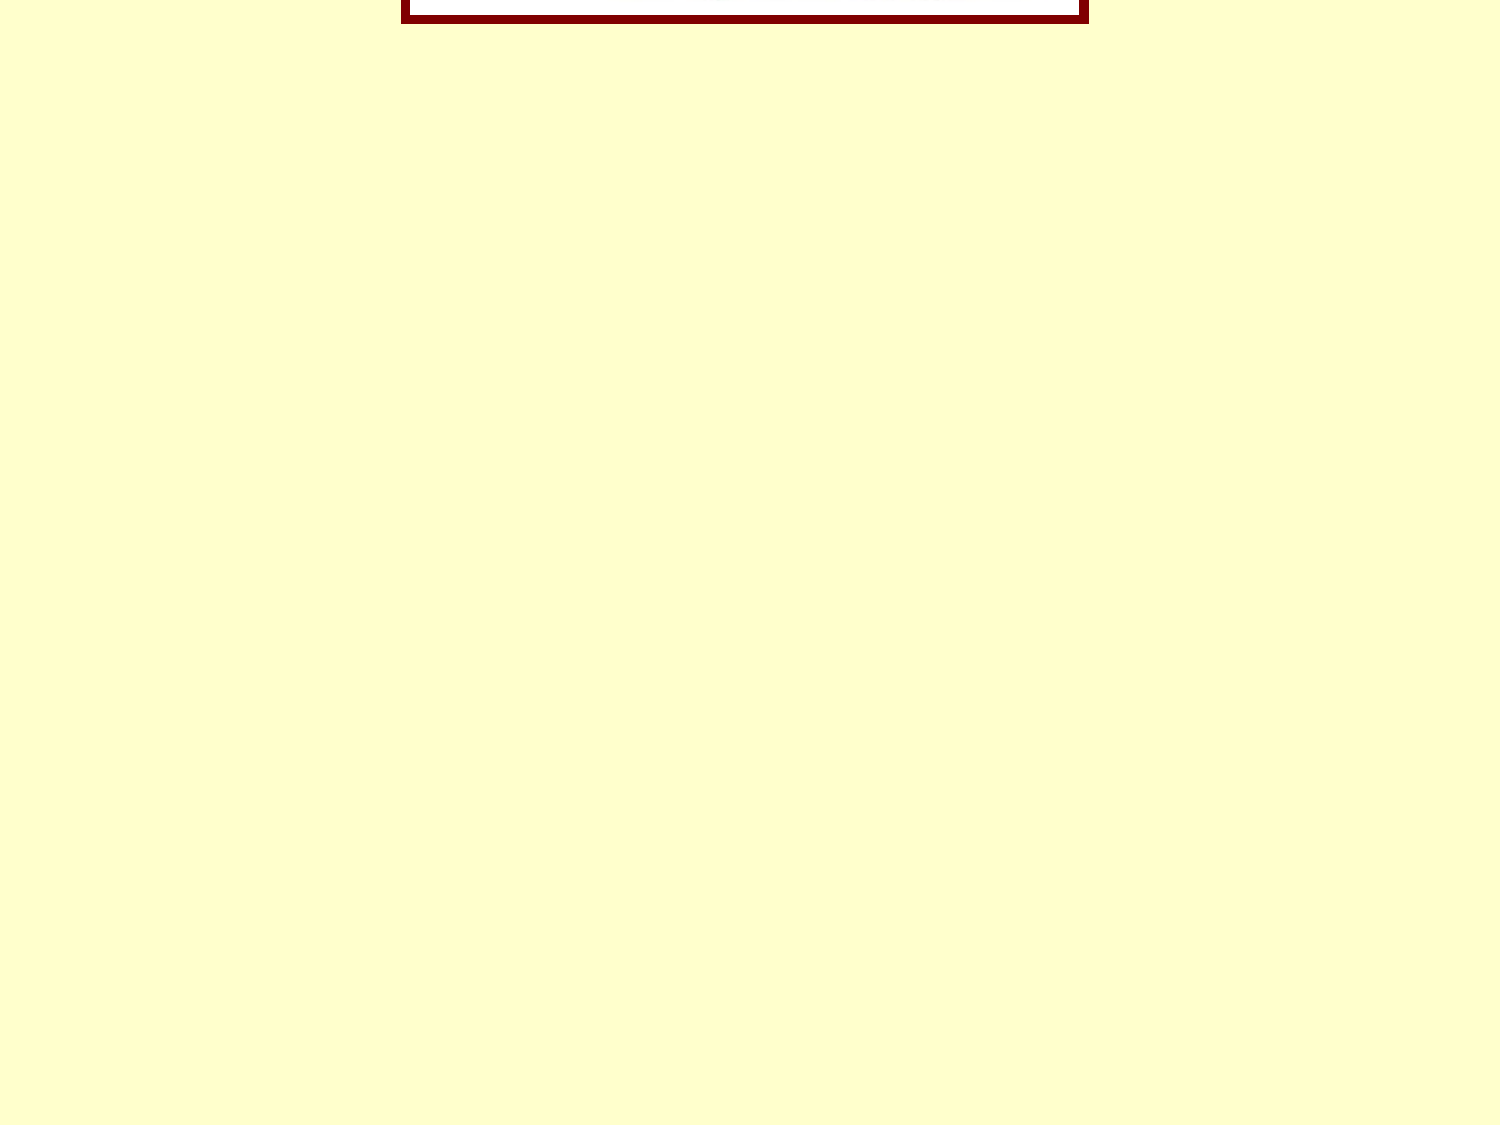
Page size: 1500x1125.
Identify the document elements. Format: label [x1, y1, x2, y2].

picture [410, 0, 1079, 15]
